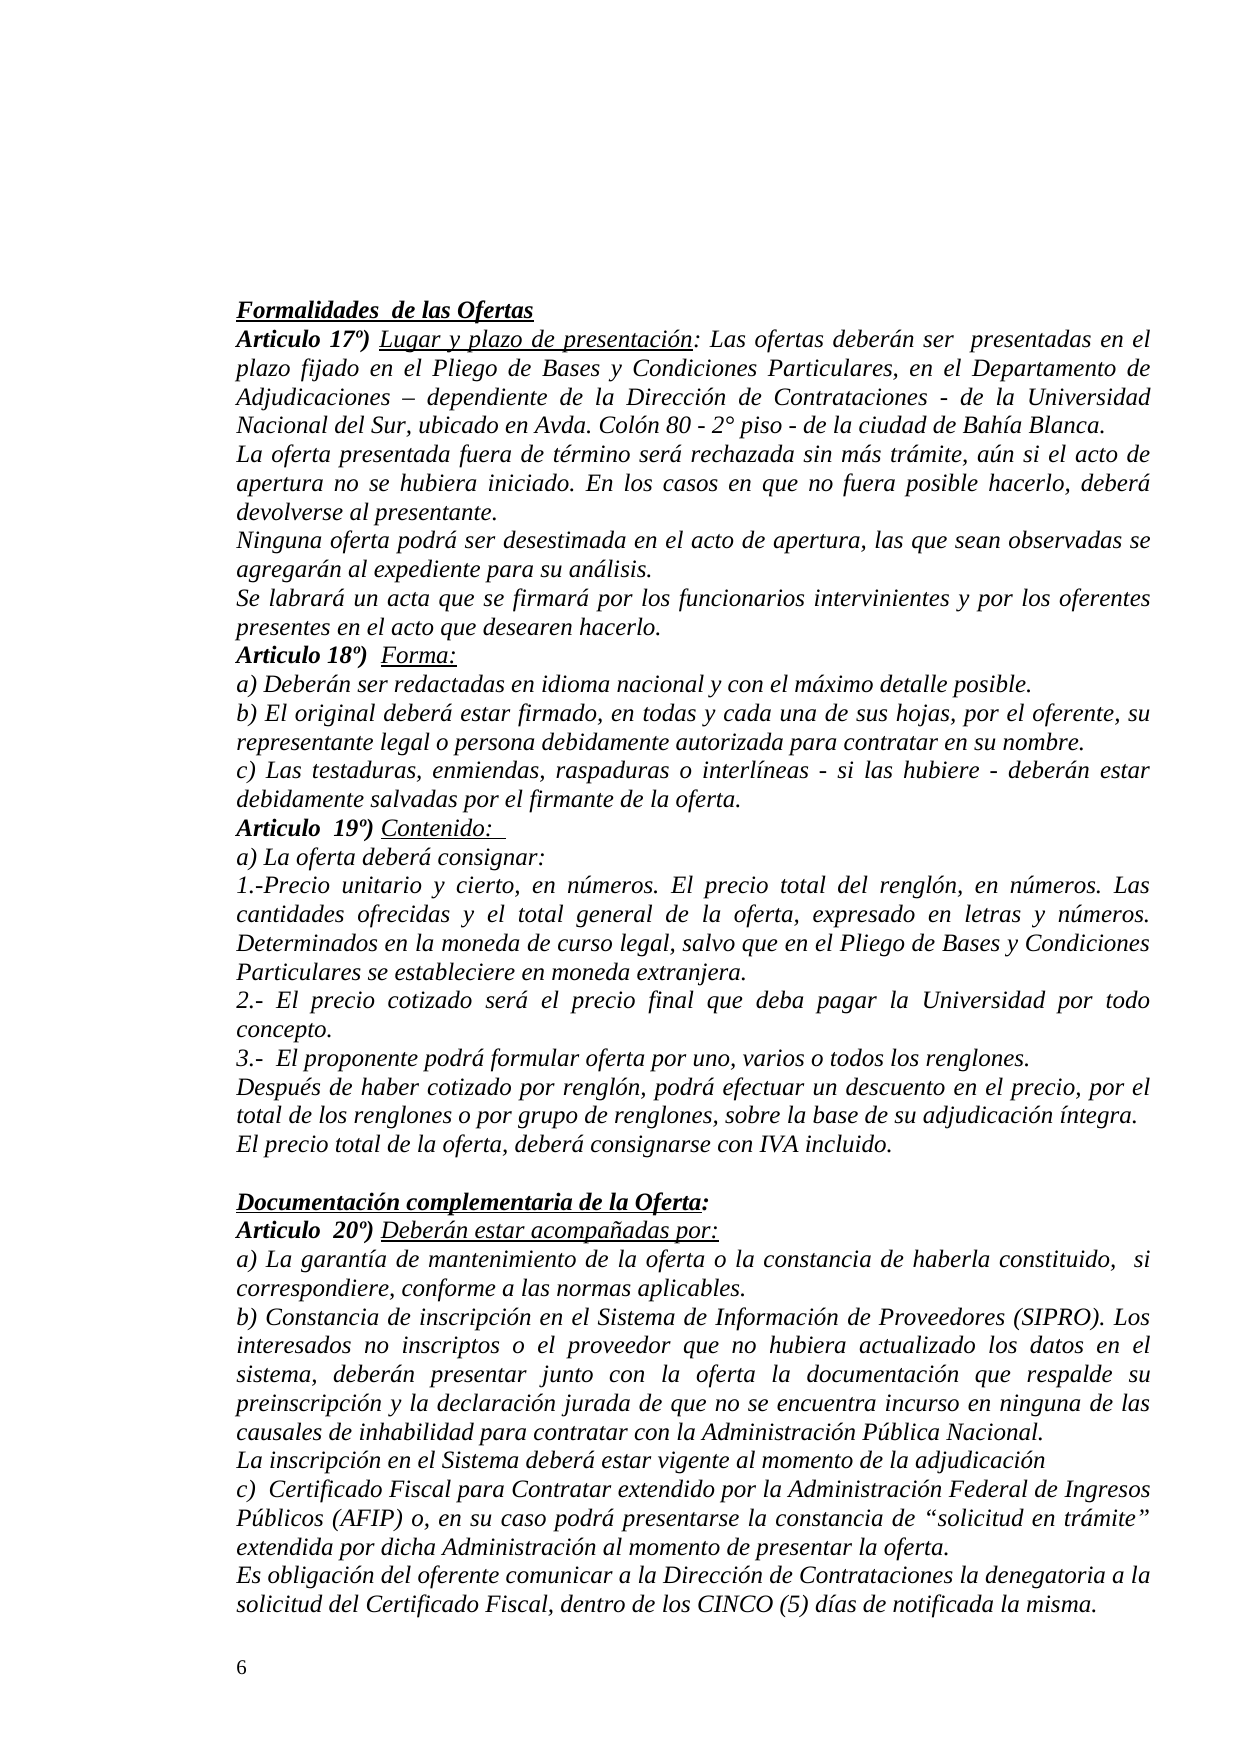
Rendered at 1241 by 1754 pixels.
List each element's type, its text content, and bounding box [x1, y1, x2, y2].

text Articulo 19º) Contenido: [236, 813, 1152, 842]
text c) Las testaduras, enmiendas, raspaduras o interlíneas - si las hubiere - deberán estar debidamente salvadas por el firmante de la oferta. [236, 755, 1152, 813]
text Después de haber cotizado por renglón, podrá efectuar un descuento en el precio, por el total de los renglones o por grupo de renglones, sobre la base de su adjudicación íntegra. [236, 1072, 1152, 1129]
text La inscripción en el Sistema deberá estar vigente al momento de la adjudicación [236, 1445, 1152, 1474]
text Documentación complementaria de la Oferta: [236, 1187, 1152, 1215]
text b) Constancia de inscripción en el Sistema de Información de Proveedores (SIPRO). Los interesados no inscriptos o el proveedor que no hubiera actualizado los datos en el sistema, deberán presentar junto con la oferta la documentación que respalde su preinscripción y la declaración jurada de que no se encuentra incurso en ninguna de las causales de inhabilidad para contratar con la Administración Pública Nacional. [236, 1302, 1152, 1445]
text 3.- El proponente podrá formular oferta por uno, varios o todos los renglones. [236, 1043, 1152, 1072]
text 2.- El precio cotizado será el precio final que deba pagar la Universidad por todo concepto. [236, 985, 1152, 1043]
text Articulo 17º) Lugar y plazo de presentación: Las ofertas deberán ser presentadas en el plazo fijado en el Pliego de Bases y Condiciones Particulares, en el Departamento de Adjudicaciones – dependiente de la Dirección de Contrataciones - de la Universidad Nacional del Sur, ubicado en Avda. Colón 80 - 2° piso - de la ciudad de Bahía Blanca. [236, 324, 1152, 439]
text Ninguna oferta podrá ser desestimada en el acto de apertura, las que sean observadas se agregarán al expediente para su análisis. [236, 525, 1152, 583]
text Formalidades de las Ofertas [236, 295, 1152, 324]
text Articulo 20º) Deberán estar acompañadas por: [236, 1215, 1152, 1244]
text 1.-Precio unitario y cierto, en números. El precio total del renglón, en números. Las cantidades ofrecidas y el total general de la oferta, expresado en letras y números. Determinados en la moneda de curso legal, salvo que en el Pliego de Bases y Condiciones Particulares se estableciere en moneda extranjera. [236, 870, 1152, 985]
text Articulo 18º) Forma: [236, 640, 1152, 669]
text La oferta presentada fuera de término será rechazada sin más trámite, aún si el acto de apertura no se hubiera iniciado. En los casos en que no fuera posible hacerlo, deberá devolverse al presentante. [236, 439, 1152, 525]
text a) Deberán ser redactadas en idioma nacional y con el máximo detalle posible. [236, 669, 1152, 698]
text El precio total de la oferta, deberá consignarse con IVA incluido. [236, 1129, 1152, 1158]
text a) La oferta deberá consignar: [236, 842, 1152, 870]
text c) Certificado Fiscal para Contratar extendido por la Administración Federal de Ingresos Públicos (AFIP) o, en su caso podrá presentarse la constancia de “solicitud en trámite” extendida por dicha Administración al momento de presentar la oferta. [236, 1474, 1152, 1560]
text b) El original deberá estar firmado, en todas y cada una de sus hojas, por el oferente, su representante legal o persona debidamente autorizada para contratar en su nombre. [236, 698, 1152, 755]
text a) La garantía de mantenimiento de la oferta o la constancia de haberla constituido, si correspondiere, conforme a las normas aplicables. [236, 1244, 1152, 1302]
text Se labrará un acta que se firmará por los funcionarios intervinientes y por los oferentes presentes en el acto que desearen hacerlo. [236, 583, 1152, 640]
text Es obligación del oferente comunicar a la Dirección de Contrataciones la denegatoria a la solicitud del Certificado Fiscal, dentro de los CINCO (5) días de notificada la misma. [236, 1560, 1152, 1618]
